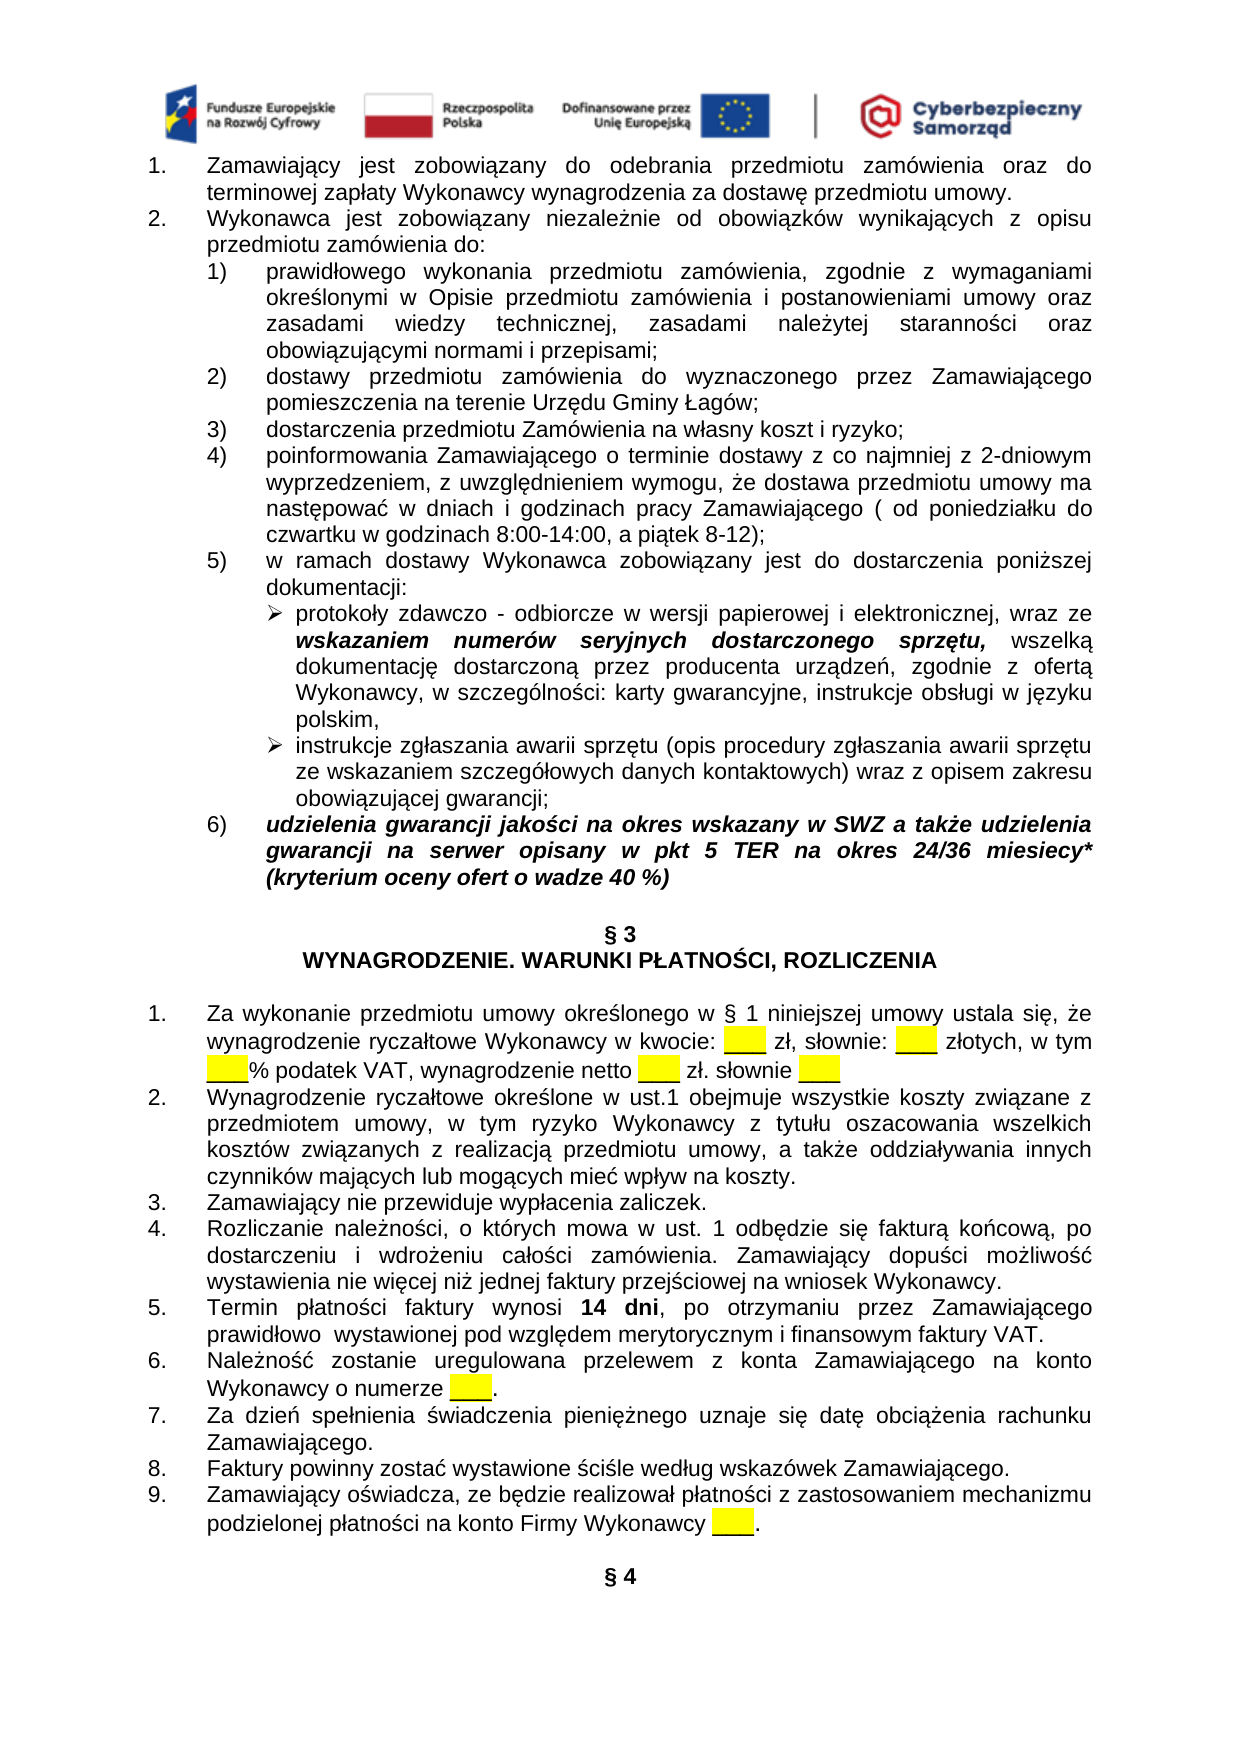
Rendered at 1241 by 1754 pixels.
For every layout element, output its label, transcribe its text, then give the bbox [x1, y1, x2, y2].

text § 3 [148, 921, 1093, 947]
list dostawy przedmiotu zamówienia do wyznaczonego przez Zamawiającego pomieszczenia na terenie Urzędu Gminy Łagów; [207, 363, 1093, 416]
list Zamawiający nie przewiduje wypłacenia zaliczek. [148, 1189, 1093, 1215]
picture [147, 73, 1093, 153]
list prawidłowego wykonania przedmiotu zamówienia, zgodnie z wymaganiami określonymi w Opisie przedmiotu zamówienia i postanowieniami umowy oraz zasadami wiedzy technicznej, zasadami należytej staranności oraz obowiązującymi normami i przepisami; [207, 258, 1093, 363]
list Wynagrodzenie ryczałtowe określone w ust.1 obejmuje wszystkie koszty związane z przedmiotem umowy, w tym ryzyko Wykonawcy z tytułu oszacowania wszelkich kosztów związanych z realizacją przedmiotu umowy, a także oddziaływania innych czynników mających lub mogących mieć wpływ na koszty. [148, 1083, 1093, 1189]
list w ramach dostawy Wykonawca zobowiązany jest do dostarczenia poniższej dokumentacji: [207, 547, 1093, 600]
list instrukcje zgłaszania awarii sprzętu (opis procedury zgłaszania awarii sprzętu ze wskazaniem szczegółowych danych kontaktowych) wraz z opisem zakresu obowiązującej gwarancji; [266, 732, 1093, 811]
text WYNAGRODZENIE. WARUNKI PŁATNOŚCI, ROZLICZENIA [148, 947, 1093, 973]
list Faktury powinny zostać wystawione ściśle według wskazówek Zamawiającego. [148, 1455, 1093, 1481]
list udzielenia gwarancji jakości na okres wskazany w SWZ a także udzielenia gwarancji na serwer opisany w pkt 5 TER na okres 24/36 miesiecy* (kryterium oceny ofert o wadze 40 %) [207, 811, 1093, 890]
list Należność zostanie uregulowana przelewem z konta Zamawiającego na konto Wykonawcy o numerze ___. [148, 1347, 1093, 1402]
list Zamawiający jest zobowiązany do odebrania przedmiotu zamówienia oraz do terminowej zapłaty Wykonawcy wynagrodzenia za dostawę przedmiotu umowy. [148, 153, 1093, 205]
list poinformowania Zamawiającego o terminie dostawy z co najmniej z 2-dniowym wyprzedzeniem, z uwzględnieniem wymogu, że dostawa przedmiotu umowy ma następować w dniach i godzinach pracy Zamawiającego ( od poniedziałku do czwartku w godzinach 8:00-14:00, a piątek 8-12); [207, 442, 1093, 547]
list Za wykonanie przedmiotu umowy określonego w § 1 niniejszej umowy ustala się, że wynagrodzenie ryczałtowe Wykonawcy w kwocie: ___ zł, słownie: ___ złotych, w tym ___% podatek VAT, wynagrodzenie netto ___ zł. słownie ___ [148, 1000, 1093, 1083]
list dostarczenia przedmiotu Zamówienia na własny koszt i ryzyko; [207, 416, 1093, 442]
list Za dzień spełnienia świadczenia pieniężnego uznaje się datę obciążenia rachunku Zamawiającego. [148, 1402, 1093, 1455]
list Wykonawca jest zobowiązany niezależnie od obowiązków wynikających z opisu przedmiotu zamówienia do: [148, 205, 1093, 258]
list Termin płatności faktury wynosi 14 dni, po otrzymaniu przez Zamawiającego prawidłowo wystawionej pod względem merytorycznym i finansowym faktury VAT. [148, 1294, 1093, 1347]
list Zamawiający oświadcza, ze będzie realizował płatności z zastosowaniem mechanizmu podzielonej płatności na konto Firmy Wykonawcy ___. [148, 1481, 1093, 1536]
list Rozliczanie należności, o których mowa w ust. 1 odbędzie się fakturą końcową, po dostarczeniu i wdrożeniu całości zamówienia. Zamawiający dopuści możliwość wystawienia nie więcej niż jednej faktury przejściowej na wniosek Wykonawcy. [148, 1215, 1093, 1294]
list protokoły zdawczo - odbiorcze w wersji papierowej i elektronicznej, wraz ze wskazaniem numerów seryjnych dostarczonego sprzętu, wszelką dokumentację dostarczoną przez producenta urządzeń, zgodnie z ofertą Wykonawcy, w szczególności: karty gwarancyjne, instrukcje obsługi w języku polskim, [266, 600, 1093, 732]
text § 4 [148, 1563, 1093, 1589]
